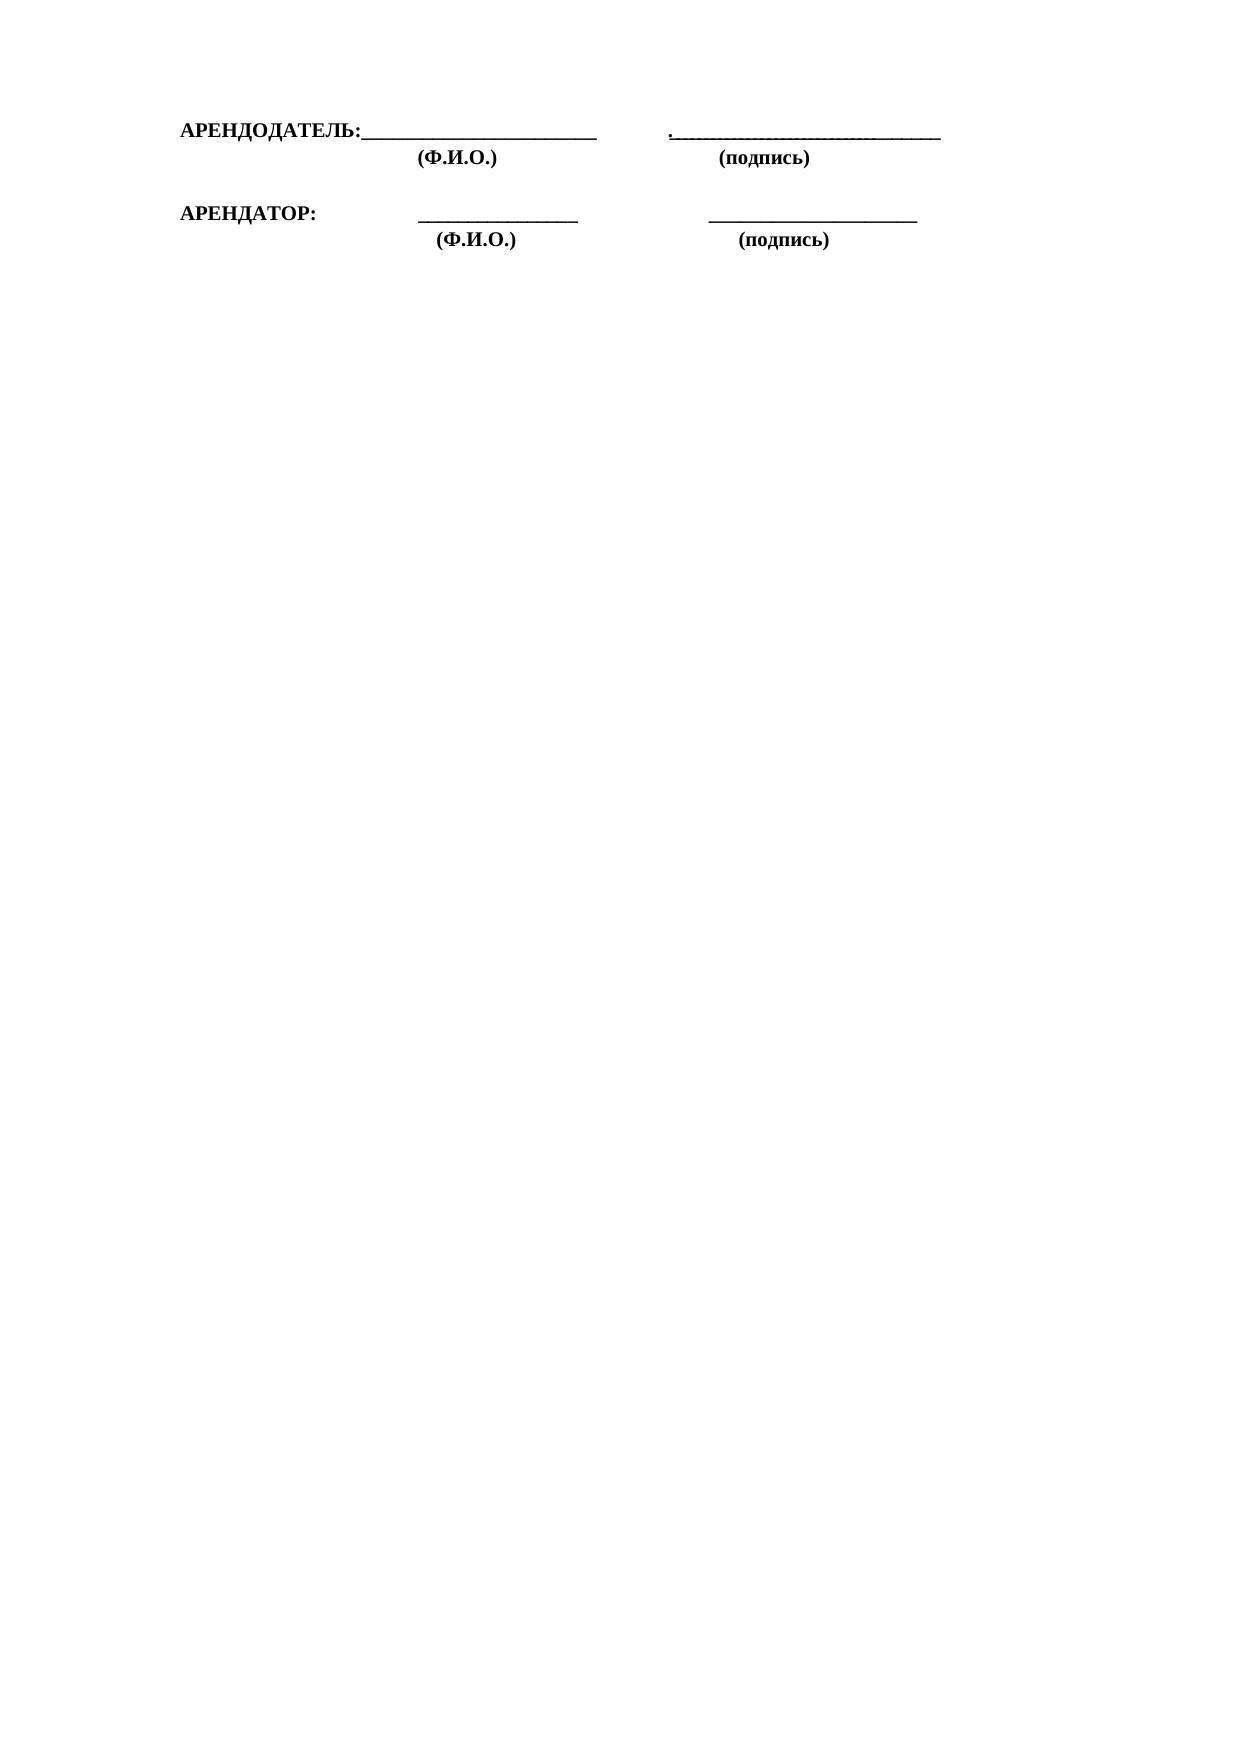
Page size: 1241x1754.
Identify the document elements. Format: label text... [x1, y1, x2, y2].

text АРЕНДАТОР: _ ____________________ [180, 201, 1152, 225]
text (Ф.И.О.) (подпись) [417, 145, 1152, 169]
text АРЕНДОДАТЕЛЬ: .______________________________ [180, 118, 1152, 142]
text (Ф.И.О.) (подпись) [436, 227, 1152, 251]
